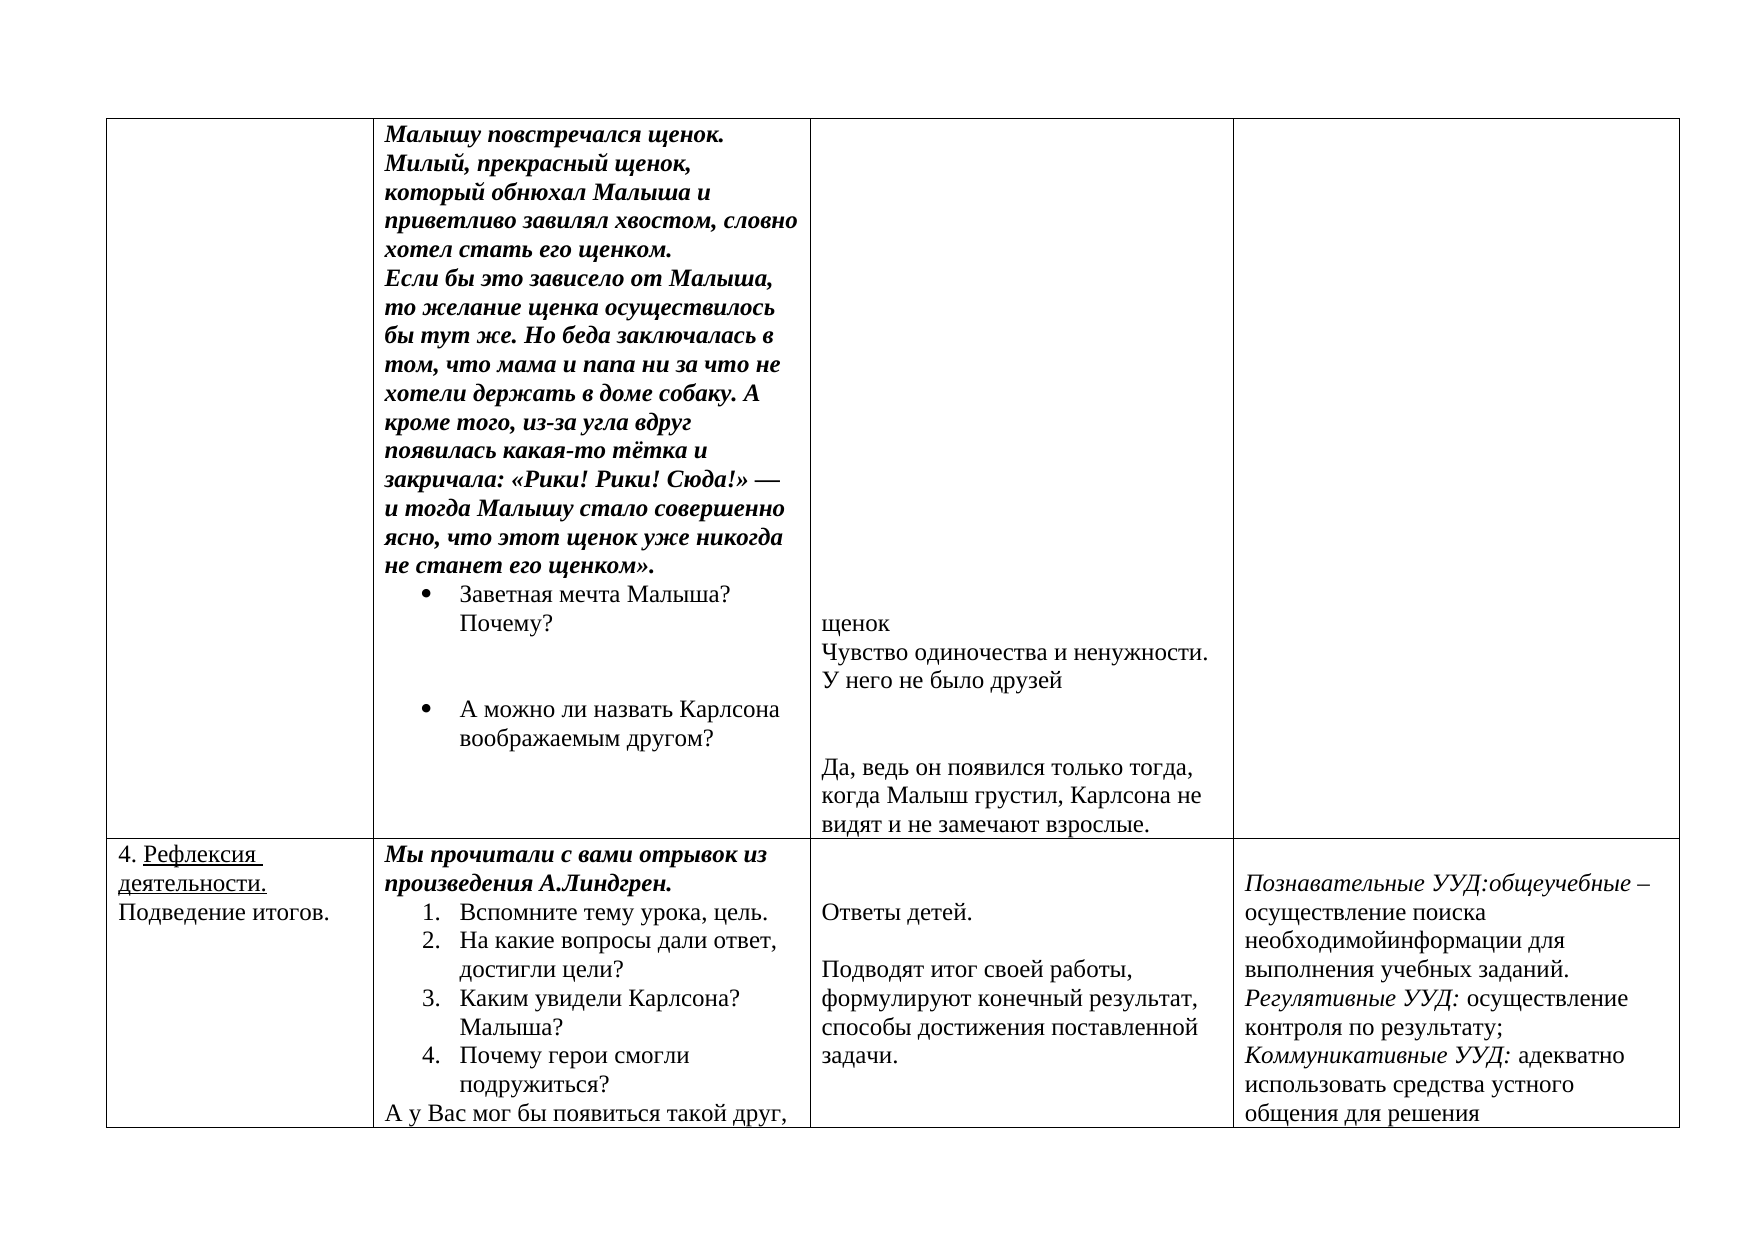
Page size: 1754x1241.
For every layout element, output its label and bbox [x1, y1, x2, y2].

table_cell [1234, 119, 1679, 838]
table_cell [811, 119, 1233, 838]
table_cell [107, 119, 373, 838]
table_cell [107, 839, 373, 1127]
table_cell [374, 839, 810, 1127]
table_cell [1234, 839, 1679, 1127]
table_cell [811, 839, 1233, 1127]
table_cell [374, 119, 810, 838]
